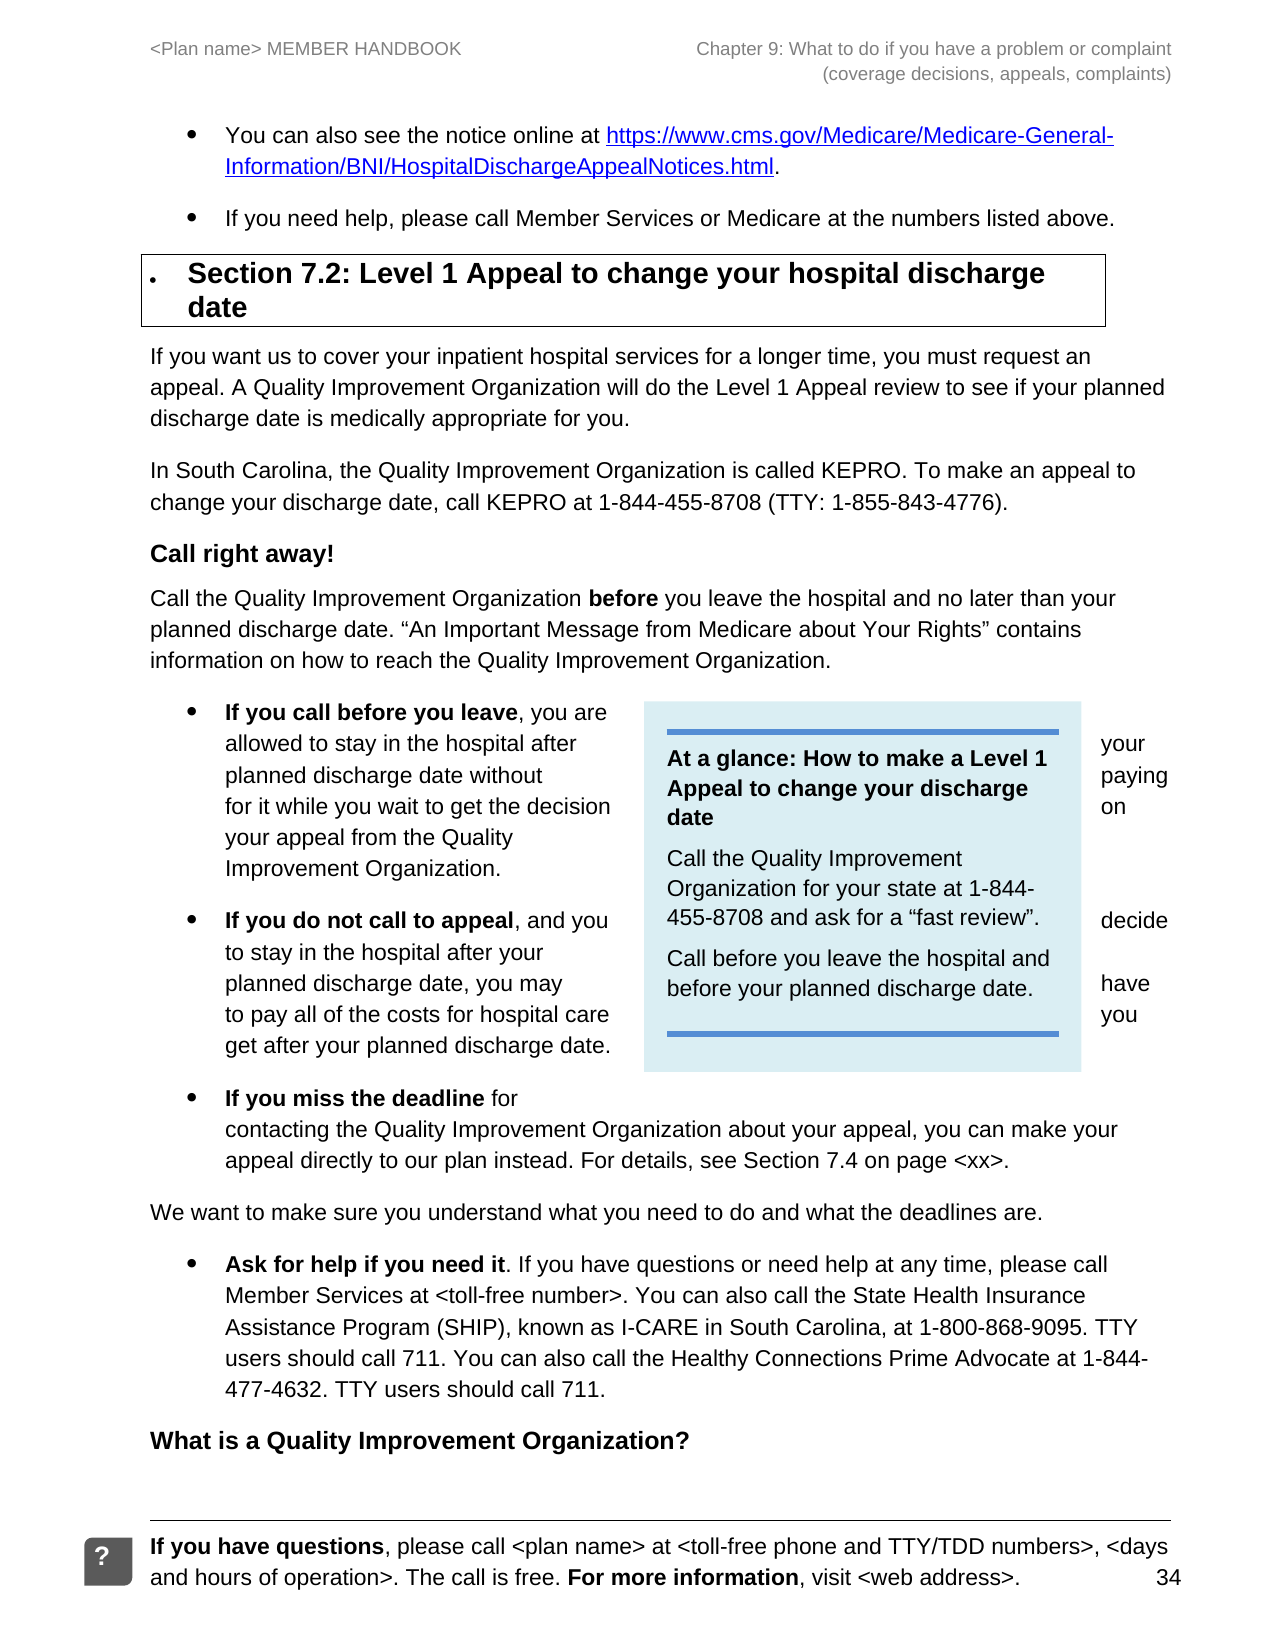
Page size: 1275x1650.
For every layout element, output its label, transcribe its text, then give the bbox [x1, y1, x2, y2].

subtitle Section 7.2: Level 1 Appeal to change your hospital discharge date [142, 255, 1105, 326]
list If you do not call to appeal, and you decide to stay in the hospital after your planned discharge date, you may have to pay all of the costs for hospital care you get after your planned discharge date. [1082, 904, 1171, 1060]
list If you do not call to appeal, and you decide to stay in the hospital after your planned discharge date, you may have to pay all of the costs for hospital care you get after your planned discharge date. [187, 904, 644, 1060]
list Ask for help if you need it. If you have questions or need help at any time, please call Member Services at <toll-free number>. You can also call the State Health Insurance Assistance Program (SHIP), known as I-CARE in South Carolina, at 1-800-868-9095. TTY users should call 711. You can also call the Healthy Connections Prime Advocate at 1-844-477-4632. TTY users should call 711. [187, 1248, 1171, 1404]
list You can also see the notice online at https://www.cms.gov/Medicare/Medicare-General-Information/BNI/HospitalDischargeAppealNotices.html. [187, 118, 1171, 181]
text We want to make sure you understand what you need to do and what the deadlines are. [150, 1196, 1171, 1227]
list If you need help, please call Member Services or Medicare at the numbers listed above. [187, 202, 1171, 233]
list If you miss the deadline for contacting the Quality Improvement Organization about your appeal, you can make your appeal directly to our plan instead. For details, see Section 7.4 on page <xx>. [187, 1081, 1171, 1175]
text In South Carolina, the Quality Improvement Organization is called KEPRO. To make an appeal to change your discharge date, call KEPRO at 1-844-455-8708 (TTY: 1-855-843-4776). [150, 454, 1171, 516]
subtitle Call right away! [150, 537, 1096, 568]
text If you want us to cover your inpatient hospital services for a longer time, you must request an appeal. A Quality Improvement Organization will do the Level 1 Appeal review to see if your planned discharge date is medically appropriate for you. [150, 339, 1171, 433]
text Call the Quality Improvement Organization before you leave the hospital and no later than your planned discharge date. “An Important Message from Medicare about Your Rights” contains information on how to reach the Quality Improvement Organization. [150, 581, 1171, 675]
subtitle What is a Quality Improvement Organization? [150, 1425, 1096, 1456]
list If you call before you leave, you are allowed to stay in the hospital after your planned discharge date without paying for it while you wait to get the decision on your appeal from the Quality Improvement Organization. [187, 696, 1171, 883]
